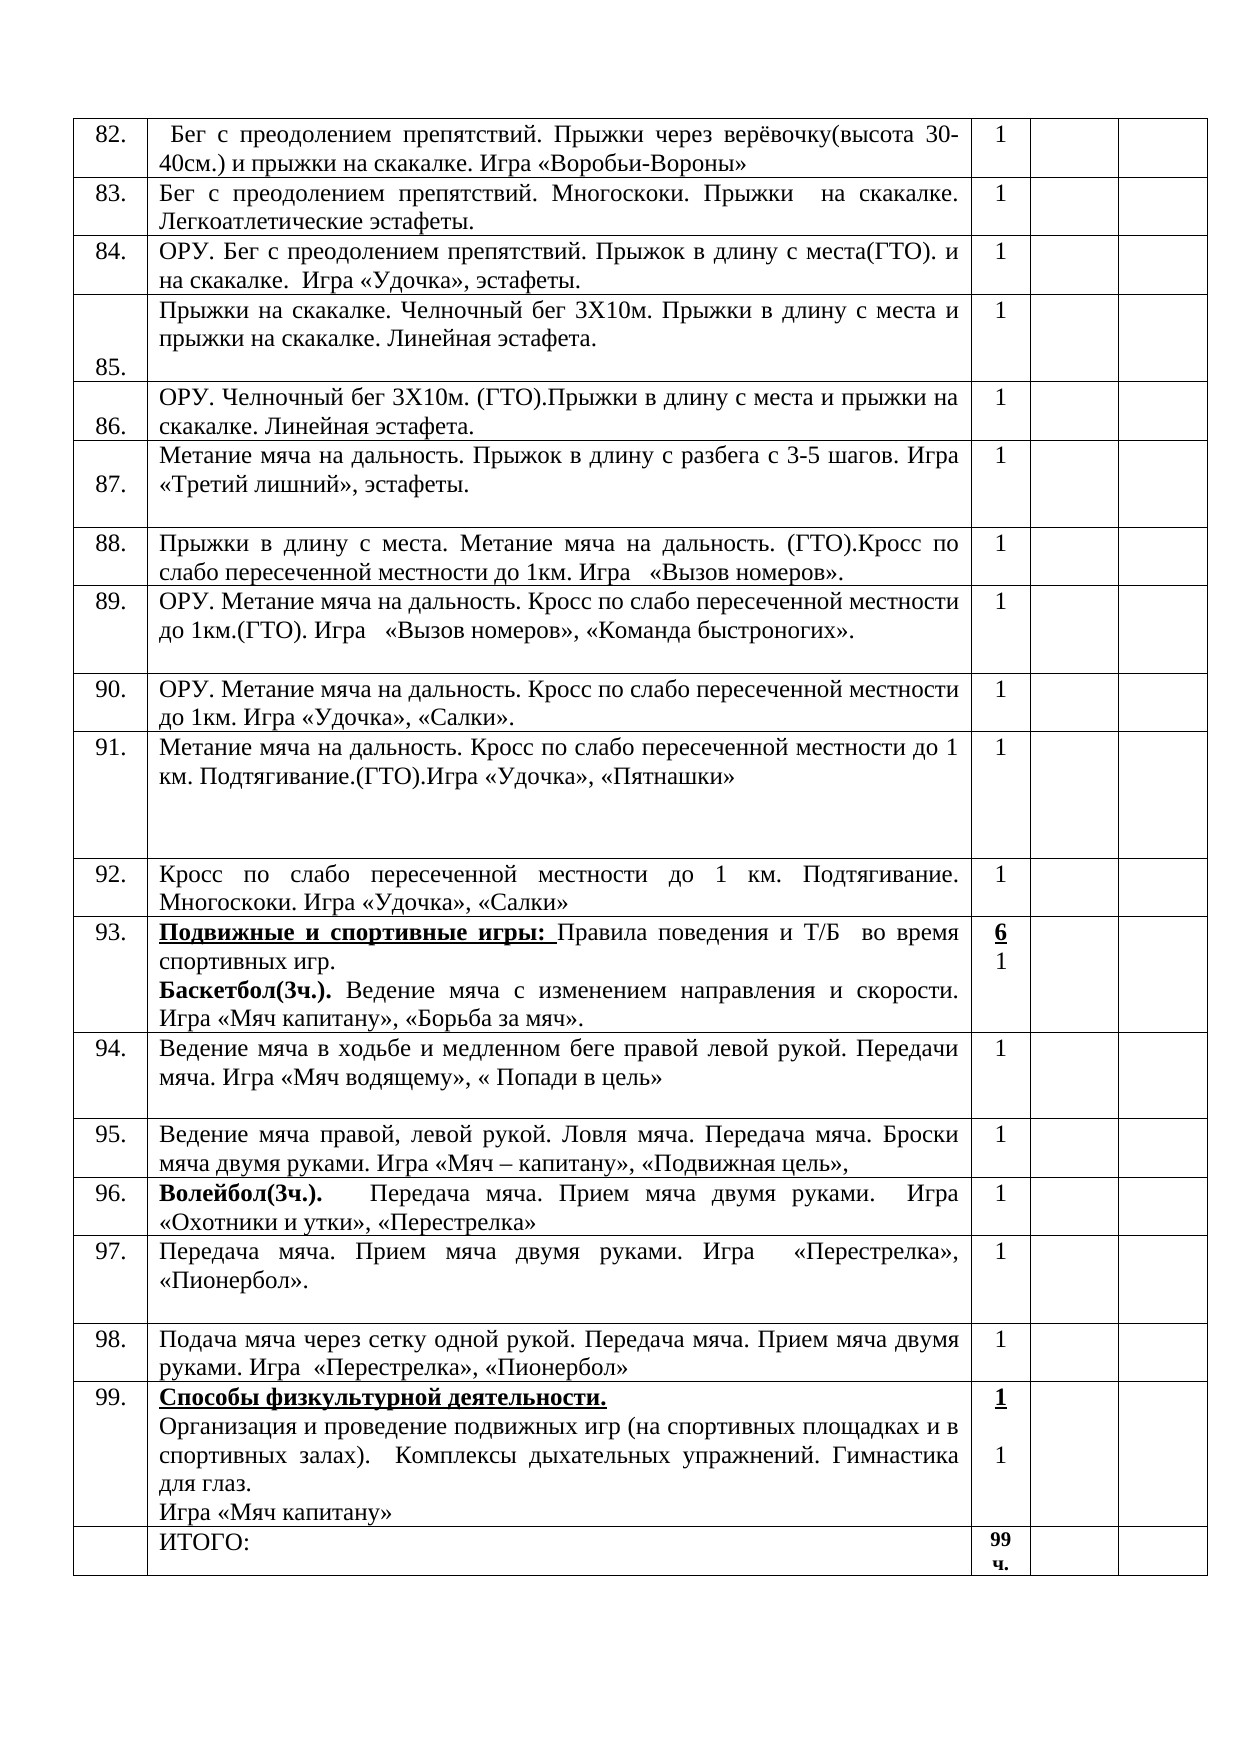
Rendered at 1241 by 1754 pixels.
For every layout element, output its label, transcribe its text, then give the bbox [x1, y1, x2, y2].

table_cell [1031, 674, 1118, 731]
table_cell [1031, 732, 1118, 858]
table_cell 90. [74, 674, 147, 731]
table_cell 97. [74, 1236, 147, 1323]
table_cell 94. [74, 1033, 147, 1118]
table_cell Прыжки на скакалке. Челночный бег 3Х10м. Прыжки в длину с места и прыжки на скакалке. Линейная эстафета. [148, 295, 971, 381]
table_cell [1031, 1033, 1118, 1118]
table_cell 1 [972, 1236, 1030, 1323]
table_cell [1031, 1236, 1118, 1323]
table_cell 1 1 [972, 1382, 1030, 1526]
table_cell [1031, 382, 1118, 439]
table_cell 85. [74, 295, 147, 381]
table_cell [1119, 917, 1207, 1032]
table_cell [1031, 1119, 1118, 1177]
table_cell [1119, 1382, 1207, 1526]
table_cell 1 [972, 1324, 1030, 1381]
table_cell Волейбол(3ч.). Передача мяча. Прием мяча двумя руками. Игра «Охотники и утки», «Перестрелка» [148, 1178, 971, 1235]
table_cell [1031, 1178, 1118, 1235]
table_cell [1119, 674, 1207, 731]
table_cell [1119, 1527, 1207, 1575]
table_cell [1031, 1324, 1118, 1381]
table_cell ОРУ. Метание мяча на дальность. Кросс по слабо пересеченной местности до 1км. Игра «Удочка», «Салки». [148, 674, 971, 731]
table_cell [1119, 178, 1207, 235]
table_cell [74, 1527, 147, 1575]
table_cell [1119, 295, 1207, 381]
table_cell 87. [74, 441, 147, 527]
table_cell 83. [74, 178, 147, 235]
table_cell [1119, 732, 1207, 858]
table_cell 88. [74, 528, 147, 585]
table_cell [1031, 1382, 1118, 1526]
table_cell [1031, 236, 1118, 294]
table_cell [1031, 295, 1118, 381]
table_cell 93. [74, 917, 147, 1032]
table_cell Бег с преодолением препятствий. Многоскоки. Прыжки на скакалке. Легкоатлетические эстафеты. [148, 178, 971, 235]
table_cell 99 ч. [972, 1527, 1030, 1575]
table_cell 1 [972, 236, 1030, 294]
table_cell 6 1 [972, 917, 1030, 1032]
table_cell 98. [74, 1324, 147, 1381]
table_cell [1119, 1033, 1207, 1118]
table_cell [1119, 1119, 1207, 1177]
table_cell 1 [972, 732, 1030, 858]
table_cell 1 [972, 1178, 1030, 1235]
table_cell ИТОГО: [148, 1527, 971, 1575]
table_cell [1119, 119, 1207, 177]
table_cell 82. [74, 119, 147, 177]
table_cell Прыжки в длину с места. Метание мяча на дальность. (ГТО).Кросс по слабо пересеченной местности до 1км. Игра «Вызов номеров». [148, 528, 971, 585]
table_cell 1 [972, 859, 1030, 916]
table_cell 1 [972, 1033, 1030, 1118]
table_cell 1 [972, 295, 1030, 381]
table_cell [1031, 528, 1118, 585]
table_cell [1119, 859, 1207, 916]
table_cell Ведение мяча в ходьбе и медленном беге правой левой рукой. Передачи мяча. Игра «Мяч водящему», « Попади в цель» [148, 1033, 971, 1118]
table_cell 86. [74, 382, 147, 439]
table_cell [1031, 859, 1118, 916]
table_cell 99. [74, 1382, 147, 1526]
table_cell Метание мяча на дальность. Прыжок в длину с разбега с 3-5 шагов. Игра «Третий лишний», эстафеты. [148, 441, 971, 527]
table_cell [1119, 1178, 1207, 1235]
table_cell [1031, 917, 1118, 1032]
table_cell Бег с преодолением препятствий. Прыжки через верёвочку(высота 30-40см.) и прыжки на скакалке. Игра «Воробьи-Вороны» [148, 119, 971, 177]
table_cell 1 [972, 441, 1030, 527]
table_cell [1119, 441, 1207, 527]
table_cell 1 [972, 528, 1030, 585]
table_cell Подача мяча через сетку одной рукой. Передача мяча. Прием мяча двумя руками. Игра «Перестрелка», «Пионербол» [148, 1324, 971, 1381]
table_cell [1119, 586, 1207, 673]
table_cell 96. [74, 1178, 147, 1235]
table_cell ОРУ. Бег с преодолением препятствий. Прыжок в длину с места(ГТО). и на скакалке. Игра «Удочка», эстафеты. [148, 236, 971, 294]
table_cell 84. [74, 236, 147, 294]
table_cell [1031, 119, 1118, 177]
table_cell 1 [972, 1119, 1030, 1177]
table_cell [1119, 382, 1207, 439]
table_cell [1119, 1236, 1207, 1323]
table_cell Метание мяча на дальность. Кросс по слабо пересеченной местности до 1 км. Подтягивание.(ГТО).Игра «Удочка», «Пятнашки» [148, 732, 971, 858]
table_cell Подвижные и спортивные игры: Правила поведения и Т/Б во время спортивных игр. Баскетбол(3ч.). Ведение мяча с изменением направления и скорости. Игра «Мяч капитану», «Борьба за мяч». [148, 917, 971, 1032]
table_cell 1 [972, 382, 1030, 439]
table_cell Способы физкультурной деятельности. Организация и проведение подвижных игр (на спортивных площадках и в спортивных залах). Комплексы дыхательных упражнений. Гимнастика для глаз. Игра «Мяч капитану» [148, 1382, 971, 1526]
table_cell [1119, 528, 1207, 585]
table_cell 1 [972, 674, 1030, 731]
table_cell 1 [972, 119, 1030, 177]
table_cell 91. [74, 732, 147, 858]
table_cell Передача мяча. Прием мяча двумя руками. Игра «Перестрелка», «Пионербол». [148, 1236, 971, 1323]
table_cell [1031, 586, 1118, 673]
table_cell 1 [972, 586, 1030, 673]
table_cell Кросс по слабо пересеченной местности до 1 км. Подтягивание. Многоскоки. Игра «Удочка», «Салки» [148, 859, 971, 916]
table_cell [1119, 1324, 1207, 1381]
table_cell 1 [972, 178, 1030, 235]
table_cell 89. [74, 586, 147, 673]
table_cell [1031, 1527, 1118, 1575]
table_cell [1031, 178, 1118, 235]
table_cell ОРУ. Челночный бег 3Х10м. (ГТО).Прыжки в длину с места и прыжки на скакалке. Линейная эстафета. [148, 382, 971, 439]
table_cell ОРУ. Метание мяча на дальность. Кросс по слабо пересеченной местности до 1км.(ГТО). Игра «Вызов номеров», «Команда быстроногих». [148, 586, 971, 673]
table_cell [1031, 441, 1118, 527]
table_cell Ведение мяча правой, левой рукой. Ловля мяча. Передача мяча. Броски мяча двумя руками. Игра «Мяч – капитану», «Подвижная цель», [148, 1119, 971, 1177]
table_cell 95. [74, 1119, 147, 1177]
table_cell 92. [74, 859, 147, 916]
table_cell [1119, 236, 1207, 294]
